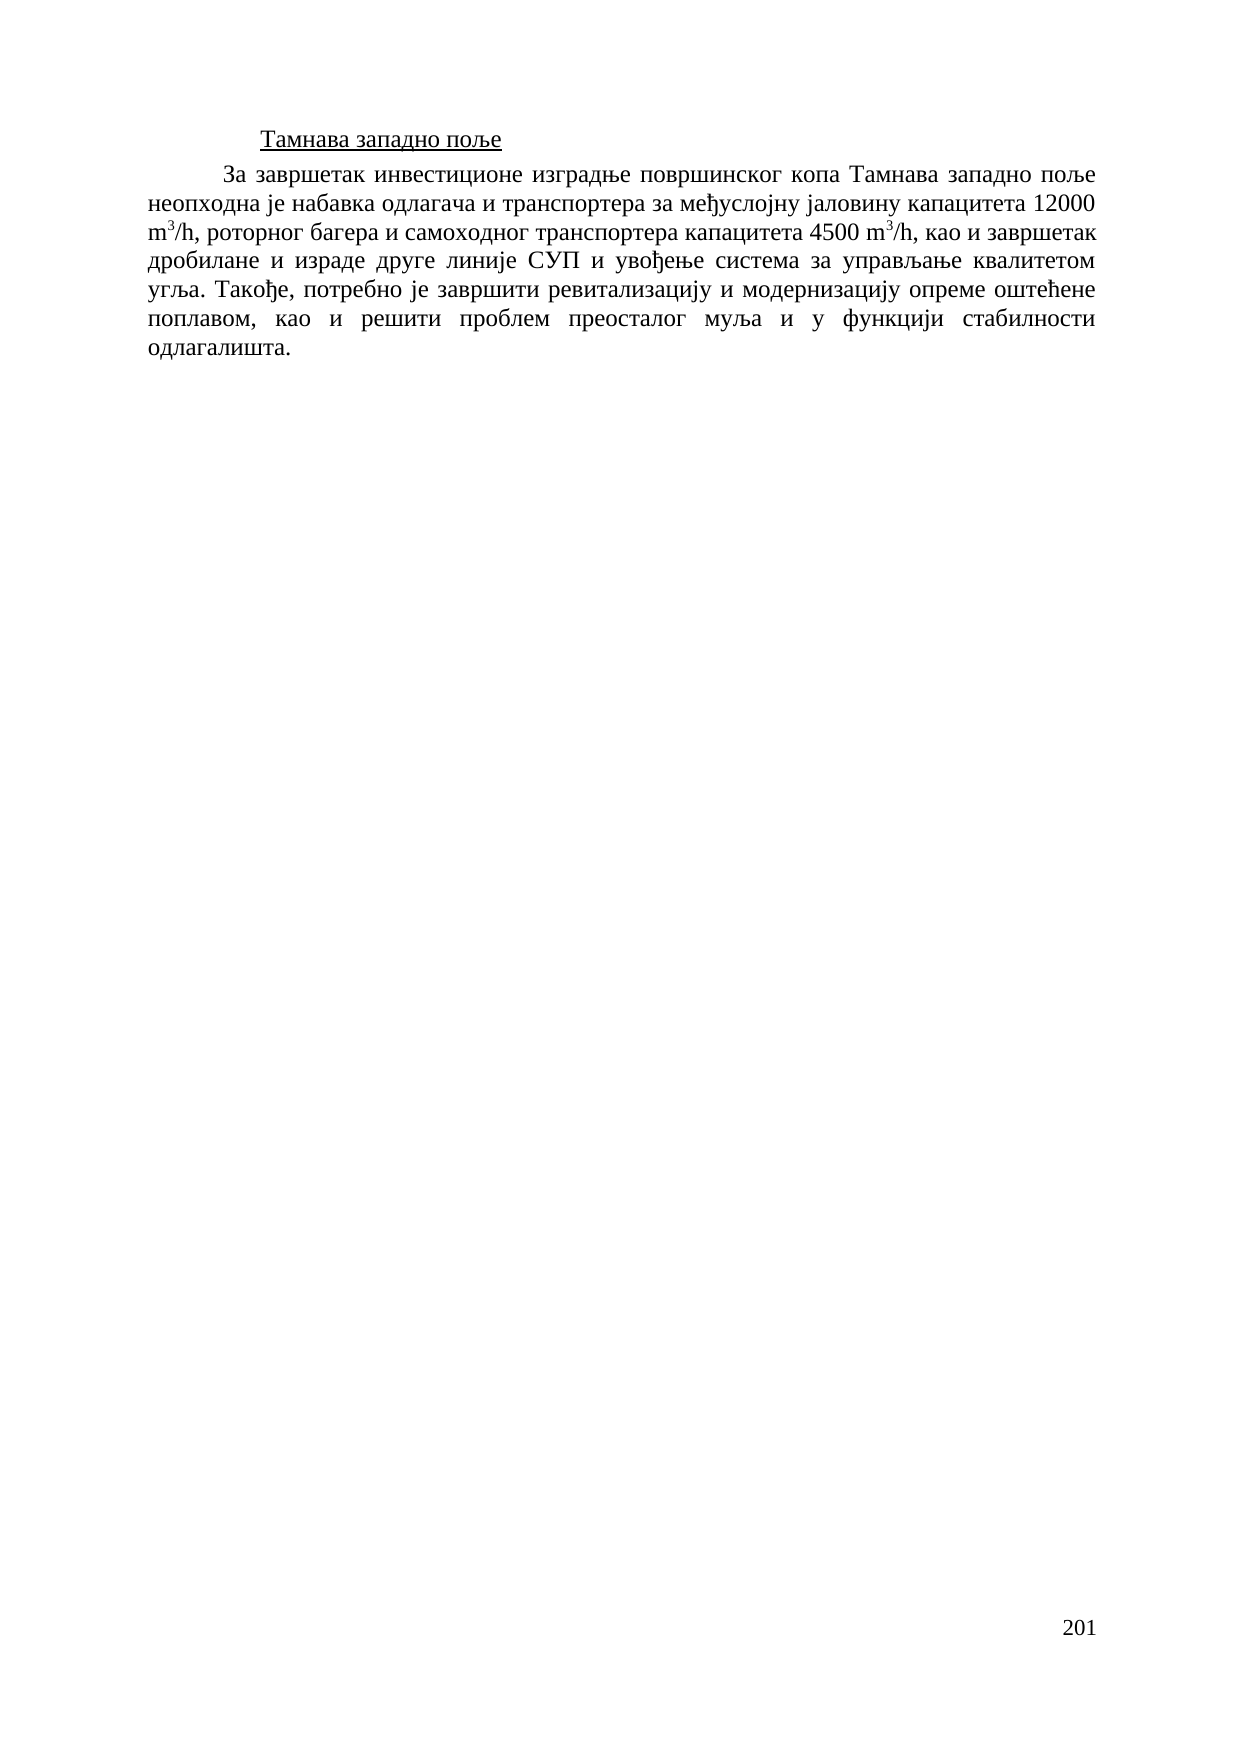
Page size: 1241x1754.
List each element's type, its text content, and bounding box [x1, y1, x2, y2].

text Тамнава западно поље [185, 124, 1097, 153]
text За завршетак инвестиционе изградње површинског копа Тамнава западно поље неопходна је набавка одлагача и транспортера за међуслојну јаловину капацитета 12000 m3/h, роторног багера и самоходног транспортера капацитета 4500 m3/h, као и завршетак дробилане и израде друге линије СУП и увођење система за управљање квалитетом угља. Такође, потребно је завршити ревитализацију и модернизацију опреме оштећене поплавом, као и решити проблем преосталог муља и у функцији стабилности одлагалишта. [148, 159, 1097, 361]
